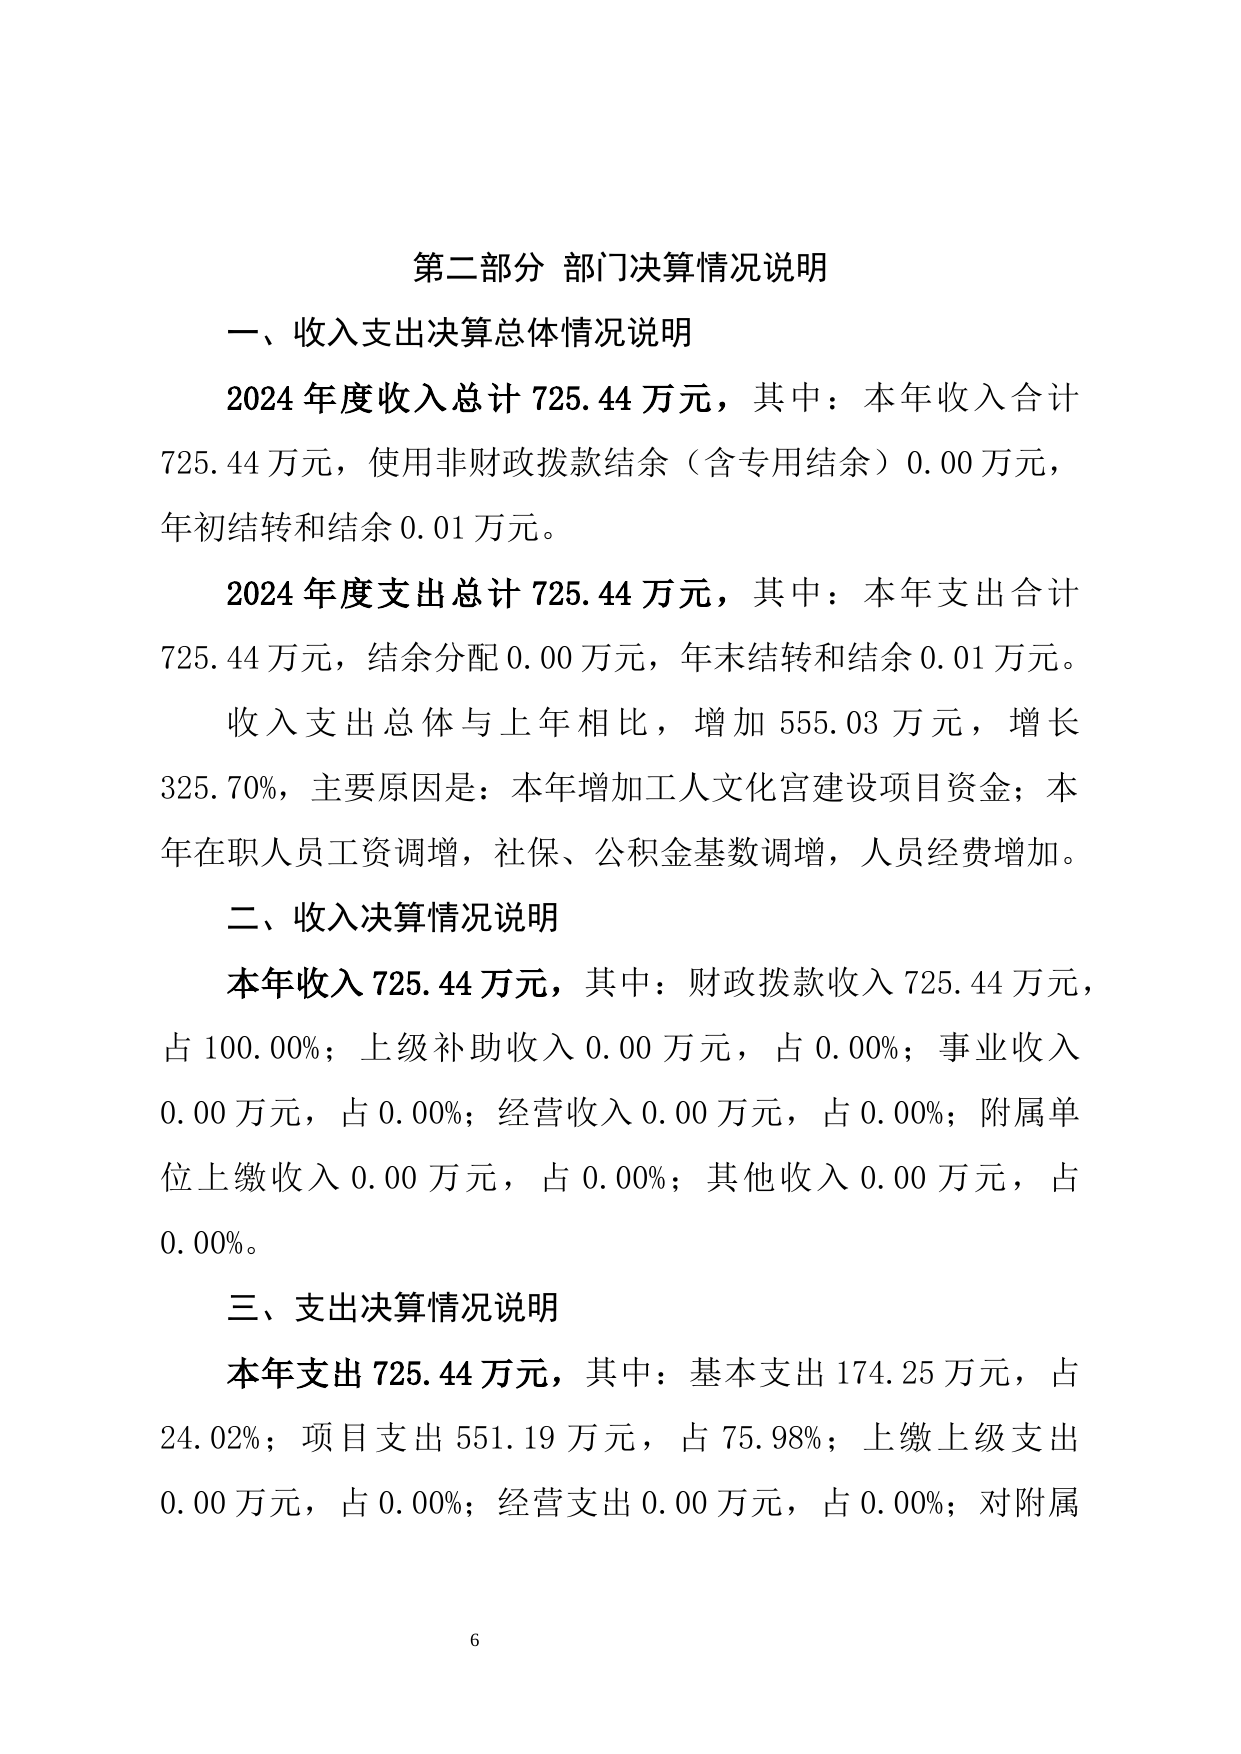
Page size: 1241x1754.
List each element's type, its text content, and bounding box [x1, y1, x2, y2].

text 二、收入决算情况说明 [159, 883, 1081, 948]
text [159, 1338, 1081, 1533]
text 收入支出总体与上年相比，增加555.03万元，增长325.70%，主要原因是：本年增加工人文化宫建设项目资金；本年在职人员工资调增，社保、公积金基数调增，人员经费增加。 [159, 688, 1081, 883]
text 第二部分 部门决算情况说明 [159, 233, 1081, 298]
text 一、收入支出决算总体情况说明 [159, 298, 1081, 363]
text 三、支出决算情况说明 [159, 1273, 1081, 1338]
text 本年收入725.44万元，其中：财政拨款收入725.44万元，占100.00%；上级补助收入0.00万元，占0.00%；事业收入0.00万元，占0.00%；经营收入0.00万元，占0.00%；附属单位上缴收入0.00万元，占0.00%；其他收入0.00万元，占0.00%。 [159, 948, 1081, 1273]
text 2024年度支出总计725.44万元，其中：本年支出合计725.44万元，结余分配0.00万元，年末结转和结余0.01万元。 [159, 558, 1081, 688]
text 2024年度收入总计725.44万元，其中：本年收入合计725.44万元，使用非财政拨款结余（含专用结余）0.00万元，年初结转和结余0.01万元。 [159, 363, 1081, 558]
